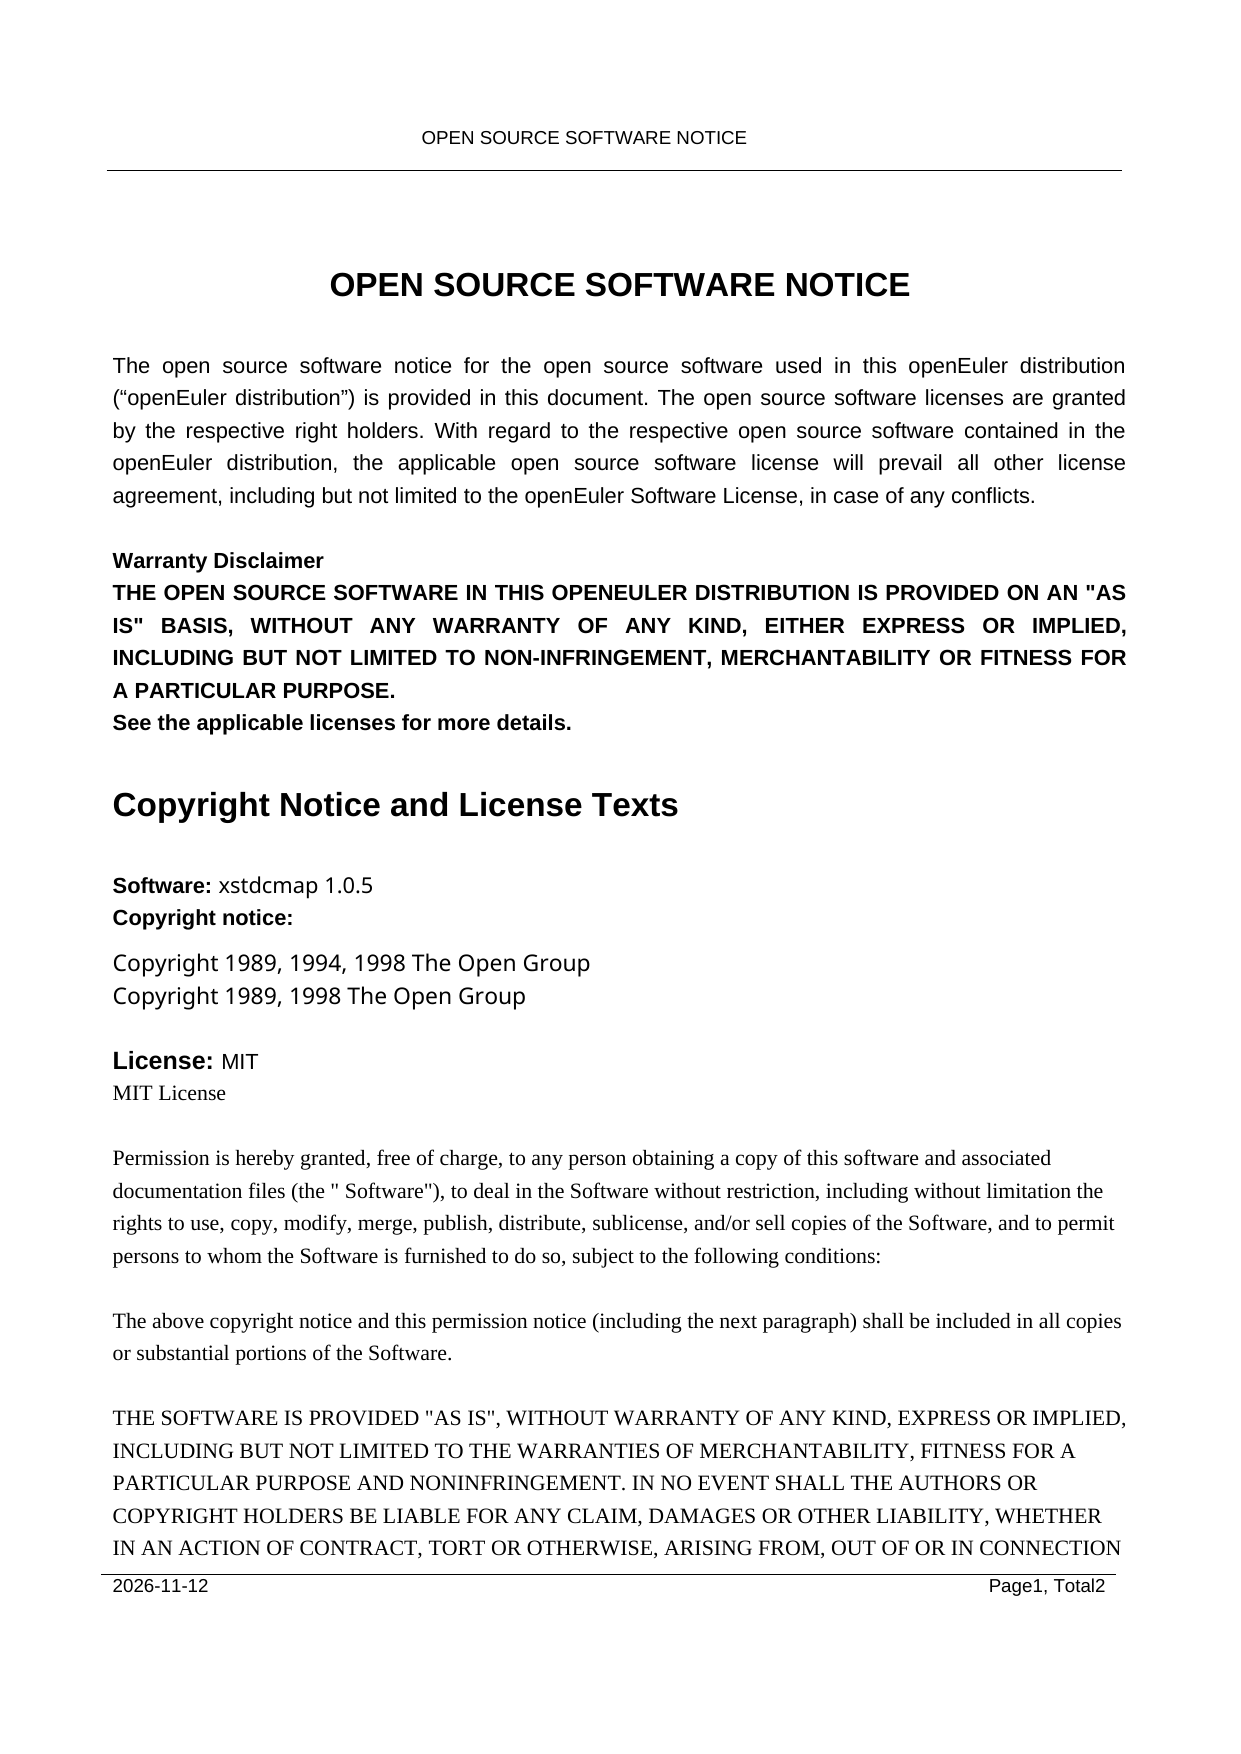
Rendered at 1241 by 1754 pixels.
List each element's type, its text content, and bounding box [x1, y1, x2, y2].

text Copyright Notice and License Texts [112, 771, 1128, 836]
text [112, 1077, 1128, 1564]
text Copyright 1989, 1994, 1998 The Open Group Copyright 1989, 1998 The Open Group [112, 947, 1128, 1044]
text THE OPEN SOURCE SOFTWARE IN THIS OPENEULER DISTRIBUTION IS PROVIDED ON AN "AS IS" BASIS, WITHOUT ANY WARRANTY OF ANY KIND, EITHER EXPRESS OR IMPLIED, INCLUDING BUT NOT LIMITED TO NON-INFRINGEMENT, MERCHANTABILITY OR FITNESS FOR A PARTICULAR PURPOSE. See the applicable licenses for more details. [112, 576, 1128, 739]
title Software: xstdcmap 1.0.5 [112, 869, 1128, 901]
text Copyright notice: [112, 901, 1128, 934]
text License: MIT [112, 1044, 1128, 1077]
text Warranty Disclaimer [112, 544, 1128, 576]
text OPEN SOURCE SOFTWARE NOTICE [112, 251, 1128, 316]
text The open source software notice for the open source software used in this openEuler distribution (“openEuler distribution”) is provided in this document. The open source software licenses are granted by the respective right holders. With regard to the respective open source software contained in the openEuler distribution, the applicable open source software license will prevail all other license agreement, including but not limited to the openEuler Software License, in case of any conflicts. [112, 349, 1128, 511]
